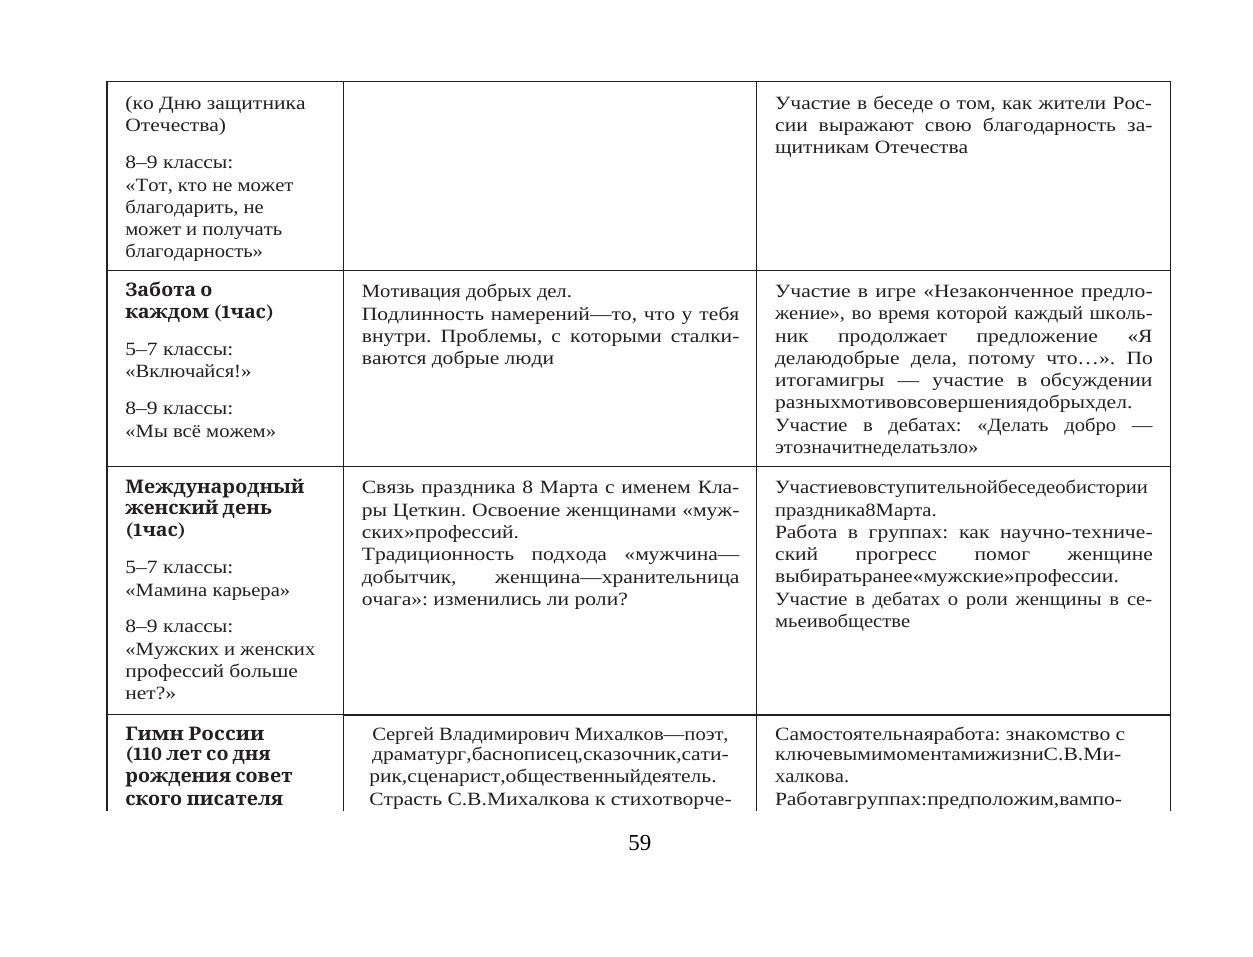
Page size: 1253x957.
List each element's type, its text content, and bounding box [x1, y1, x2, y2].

table_cell Самостоятельнаяработа: знакомство с [757, 716, 1170, 744]
table_cell Международный женский день (1час) 5–7 классы: «Мамина карьера» 8–9 классы: «Мужских и женских профессий больше нет?» [108, 467, 343, 714]
table_cell (110 лет со дня [108, 744, 343, 767]
table_cell рик,сценарист,общественныйдеятель. [344, 767, 756, 789]
table_cell (ко Дню защитника Отечества) 8–9 классы: «Тот, кто не может благодарить, не может и получать благодарность» [108, 82, 343, 270]
table_cell Мотивация добрых дел. Подлинность намерений—то, что у тебя внутри. Проблемы, с которыми сталки-ваются добрые люди [344, 271, 756, 466]
table_cell Сергей Владимирович Михалков—поэт, [344, 716, 756, 744]
table_cell Забота о каждом (1час) 5–7 классы: «Включайся!» 8–9 классы: «Мы всё можем» [108, 271, 343, 466]
table_cell халкова. [757, 767, 1170, 789]
table_cell Связь праздника 8 Марта с именем Кла-ры Цеткин. Освоение женщинами «муж-ских»профессий. Традиционность подхода «мужчина—добытчик, женщина—хранительница очага»: изменились ли роли? [344, 467, 756, 714]
table_cell [344, 82, 756, 270]
table_cell рождения совет [108, 767, 343, 789]
table_cell ключевымимоментамижизниС.В.Ми- [757, 744, 1170, 767]
table_cell Гимн России [108, 715, 343, 744]
table_cell ского писателя [108, 789, 343, 811]
table_cell Работавгруппах:предположим,вампо- [757, 789, 1170, 811]
table_cell Участие в беседе о том, как жители Рос-сии выражают свою благодарность за-щитникам Отечества [757, 82, 1170, 270]
table_cell Участиевовступительнойбеседеобисториипраздника8Марта. Работа в группах: как научно-техниче-ский прогресс помог женщине выбиратьранее«мужские»профессии. Участие в дебатах о роли женщины в се-мьеивобществе [757, 467, 1170, 714]
table_cell драматург,баснописец,сказочник,сати- [344, 744, 756, 767]
table_cell Страсть С.В.Михалкова к стихотворче- [344, 789, 756, 811]
table_cell Участие в игре «Незаконченное предло-жение», во время которой каждый школь-ник продолжает предложение «Я делаюдобрые дела, потому что…». По итогамигры — участие в обсуждении разныхмотивовсовершениядобрыхдел. Участие в дебатах: «Делать добро — этозначитнеделатьзло» [757, 271, 1170, 466]
